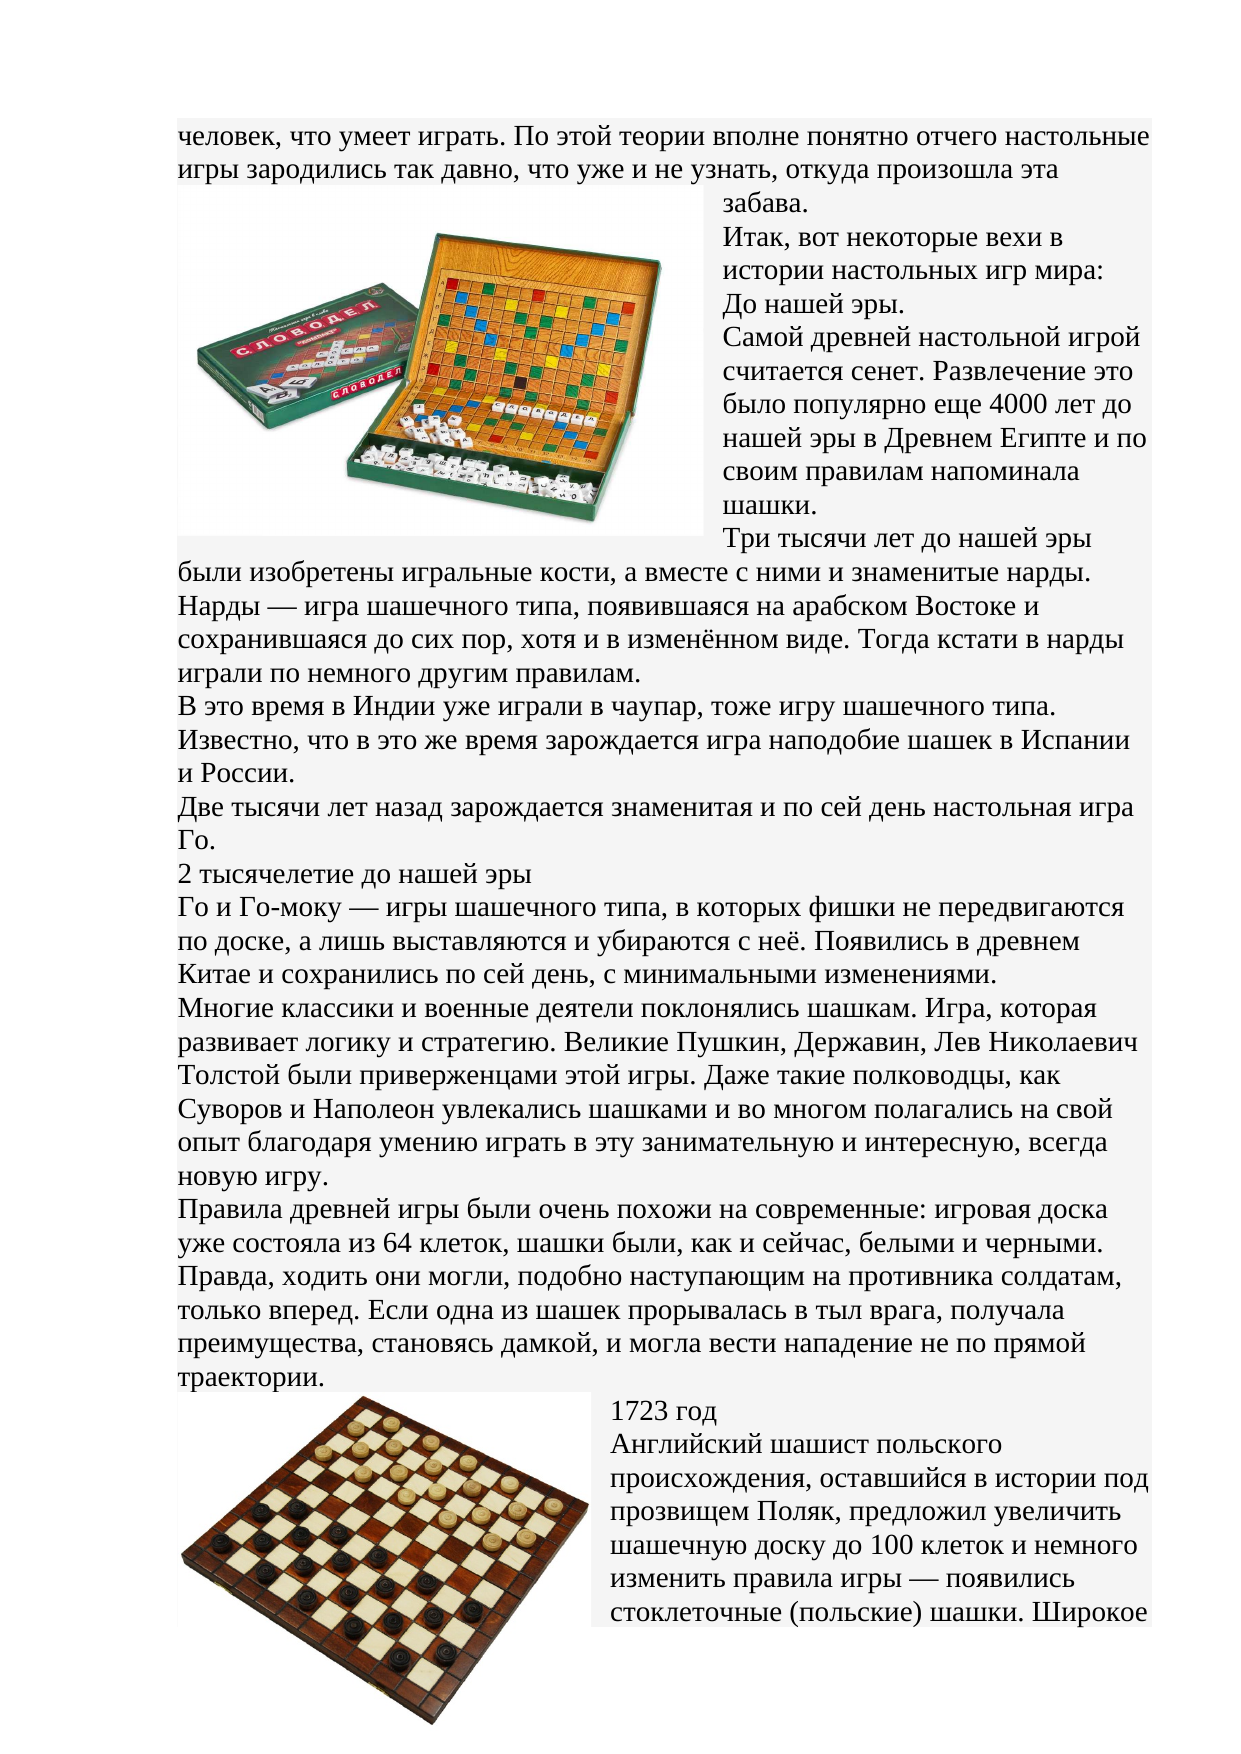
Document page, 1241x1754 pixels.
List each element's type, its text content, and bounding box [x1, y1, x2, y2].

picture [177, 1392, 592, 1731]
text 2 тысячелетие до нашей эры [177, 856, 1152, 889]
text Правила древней игры были очень похожи на современные: игровая доска уже состояла из 64 клеток, шашки были, как и сейчас, белыми и черными. Правда, ходить они могли, подобно наступающим на противника солдатам, только вперед. Если одна из шашек прорывалась в тыл врага, получала преимущества, становясь дамкой, и могла вести нападение не по прямой траектории. [177, 1191, 1152, 1393]
text Многие классики и военные деятели поклонялись шашкам. Игра, которая развивает логику и стратегию. Великие Пушкин, Державин, Лев Николаевич Толстой были приверженцами этой игры. Даже такие полководцы, как Суворов и Наполеон увлекались шашками и во многом полагались на свой опыт благодаря умению играть в эту занимательную и интересную, всегда новую игру. [177, 990, 1152, 1191]
text Го и Го-моку — игры шашечного типа, в которых фишки не передвигаются по доске, а лишь выставляются и убираются с неё. Появились в древнем Китае и сохранились по сей день, с минимальными изменениями. [177, 889, 1152, 990]
text 1723 год [592, 1393, 1152, 1426]
text В это время в Индии уже играли в чаупар, тоже игру шашечного типа. Известно, что в это же время зарождается игра наподобие шашек в Испании и России. [177, 688, 1152, 789]
text Итак, вот некоторые вехи в истории настольных игр мира: [704, 219, 1152, 286]
text Три тысячи лет до нашей эры были изобретены игральные кости, а вместе с ними и знаменитые нарды. Нарды — игра шашечного типа, появившаяся на арабском Востоке и сохранившаяся до сих пор, хотя и в изменённом виде. Тогда кстати в нарды играли по немного другим правилам. [177, 521, 1152, 688]
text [177, 118, 1152, 219]
text До нашей эры. [704, 286, 1152, 319]
picture [177, 185, 704, 536]
text Самой древней настольной игрой считается сенет. Развлечение это было популярно еще 4000 лет до нашей эры в Древнем Египте и по своим правилам напоминала шашки. [704, 319, 1152, 521]
text Две тысячи лет назад зарождается знаменитая и по сей день настольная игра Го. [177, 789, 1152, 856]
